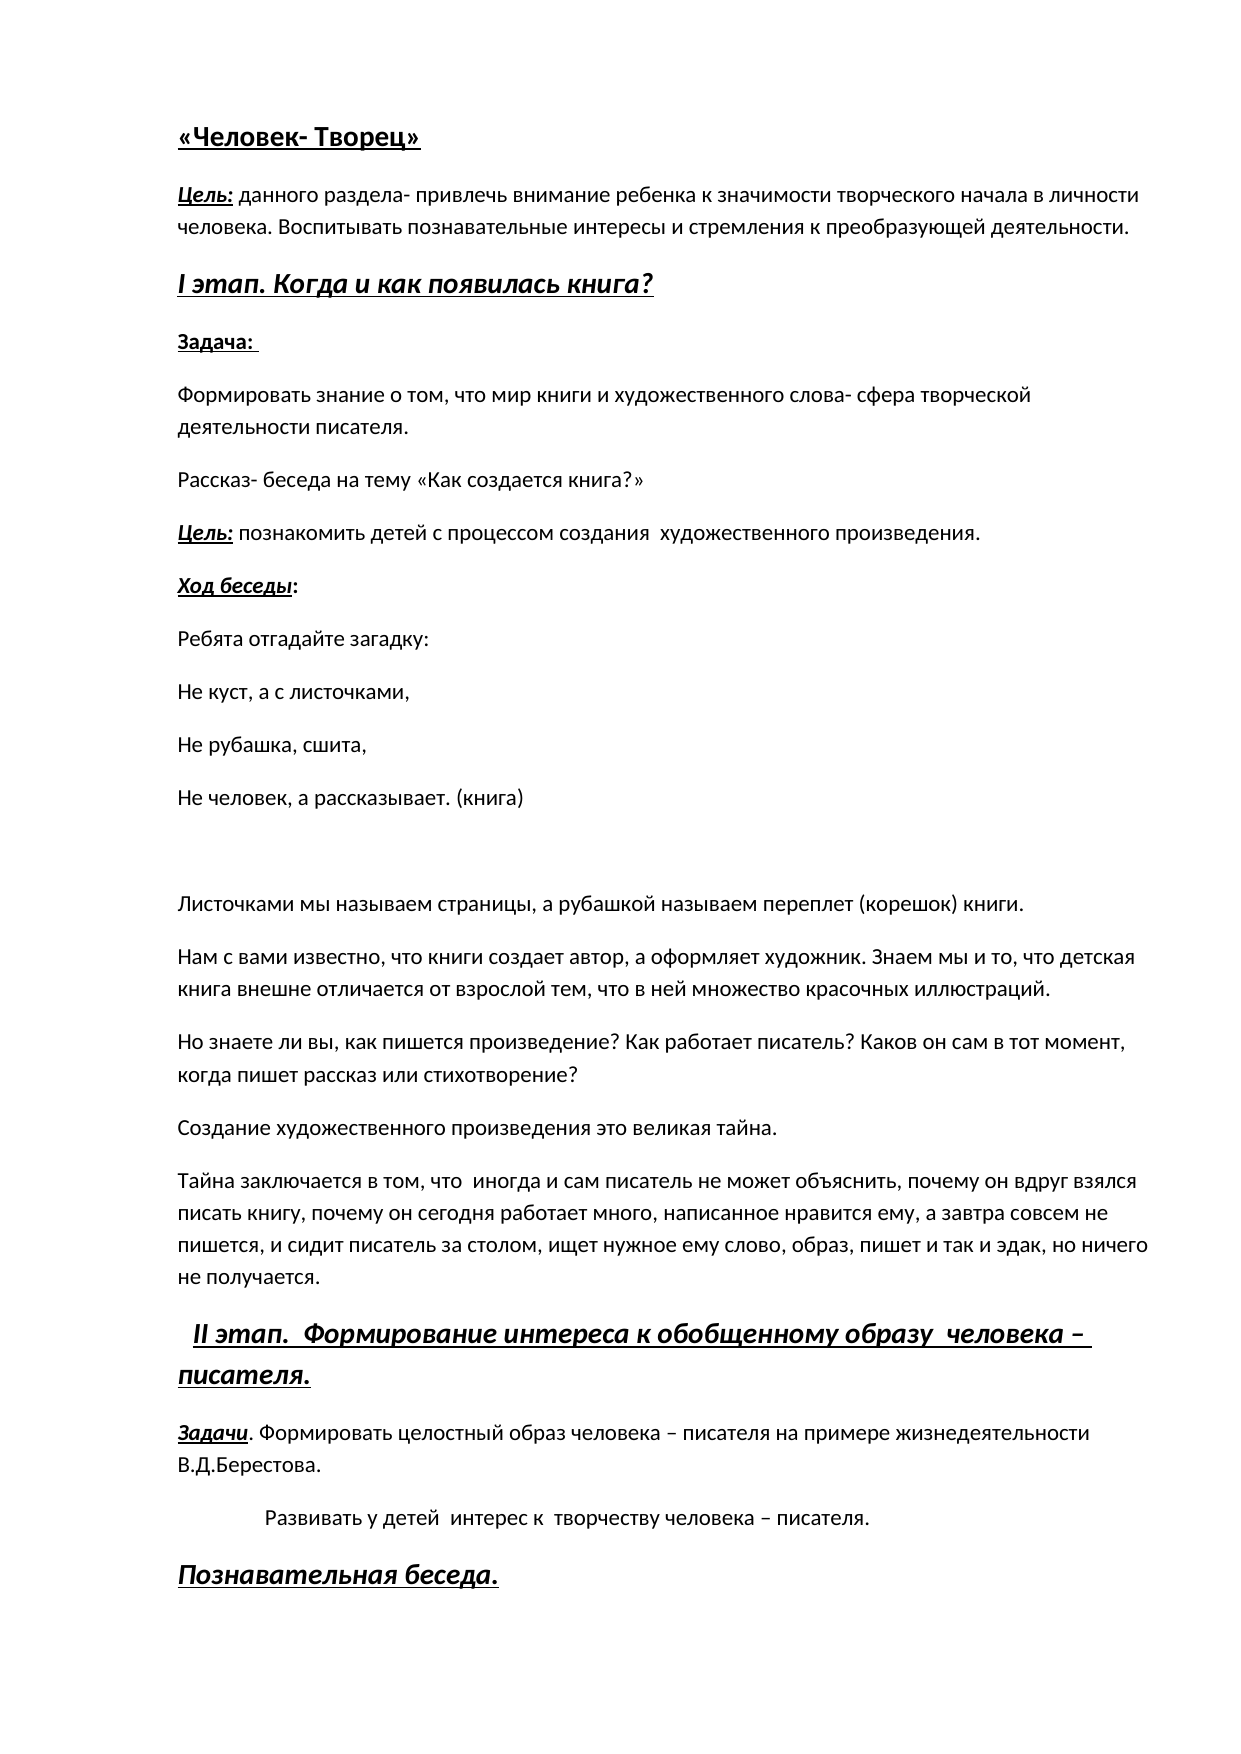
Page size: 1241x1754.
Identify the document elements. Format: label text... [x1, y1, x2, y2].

text Развивать у детей интерес к творчеству человека – писателя. [177, 1503, 1152, 1531]
text Цель: познакомить детей с процессом создания художественного произведения. [177, 518, 1152, 546]
text Не человек, а рассказывает. (книга) [177, 783, 1152, 811]
text Ход беседы: [177, 571, 1152, 599]
text Тайна заключается в том, что иногда и сам писатель не может объяснить, почему он вдруг взялся писать книгу, почему он сегодня работает много, написанное нравится ему, а завтра совсем не пишется, и сидит писатель за столом, ищет нужное ему слово, образ, пишет и так и эдак, но ничего не получается. [177, 1166, 1152, 1290]
text Листочками мы называем страницы, а рубашкой называем переплет (корешок) книги. [177, 889, 1152, 917]
text II этап. Формирование интереса к обобщенному образу человека – писателя. [177, 1315, 1152, 1392]
text Познавательная беседа. [177, 1556, 1152, 1592]
text Не рубашка, сшита, [177, 730, 1152, 758]
text Не куст, а с листочками, [177, 677, 1152, 705]
text «Человек- Творец» [177, 118, 1152, 154]
text Цель: данного раздела- привлечь внимание ребенка к значимости творческого начала в личности человека. Воспитывать познавательные интересы и стремления к преобразующей деятельности. [177, 180, 1152, 240]
text Создание художественного произведения это великая тайна. [177, 1113, 1152, 1141]
text Ребята отгадайте загадку: [177, 624, 1152, 652]
text Но знаете ли вы, как пишется произведение? Как работает писатель? Каков он сам в тот момент, когда пишет рассказ или стихотворение? [177, 1027, 1152, 1088]
text Формировать знание о том, что мир книги и художественного слова- сфера творческой деятельности писателя. [177, 380, 1152, 440]
text Нам с вами известно, что книги создает автор, а оформляет художник. Знаем мы и то, что детская книга внешне отличается от взрослой тем, что в ней множество красочных иллюстраций. [177, 942, 1152, 1002]
text I этап. Когда и как появилась книга? [177, 265, 1152, 301]
text Задача: [177, 327, 1152, 355]
text Задачи. Формировать целостный образ человека – писателя на примере жизнедеятельности В.Д.Берестова. [177, 1418, 1152, 1478]
text Рассказ- беседа на тему «Как создается книга?» [177, 465, 1152, 493]
